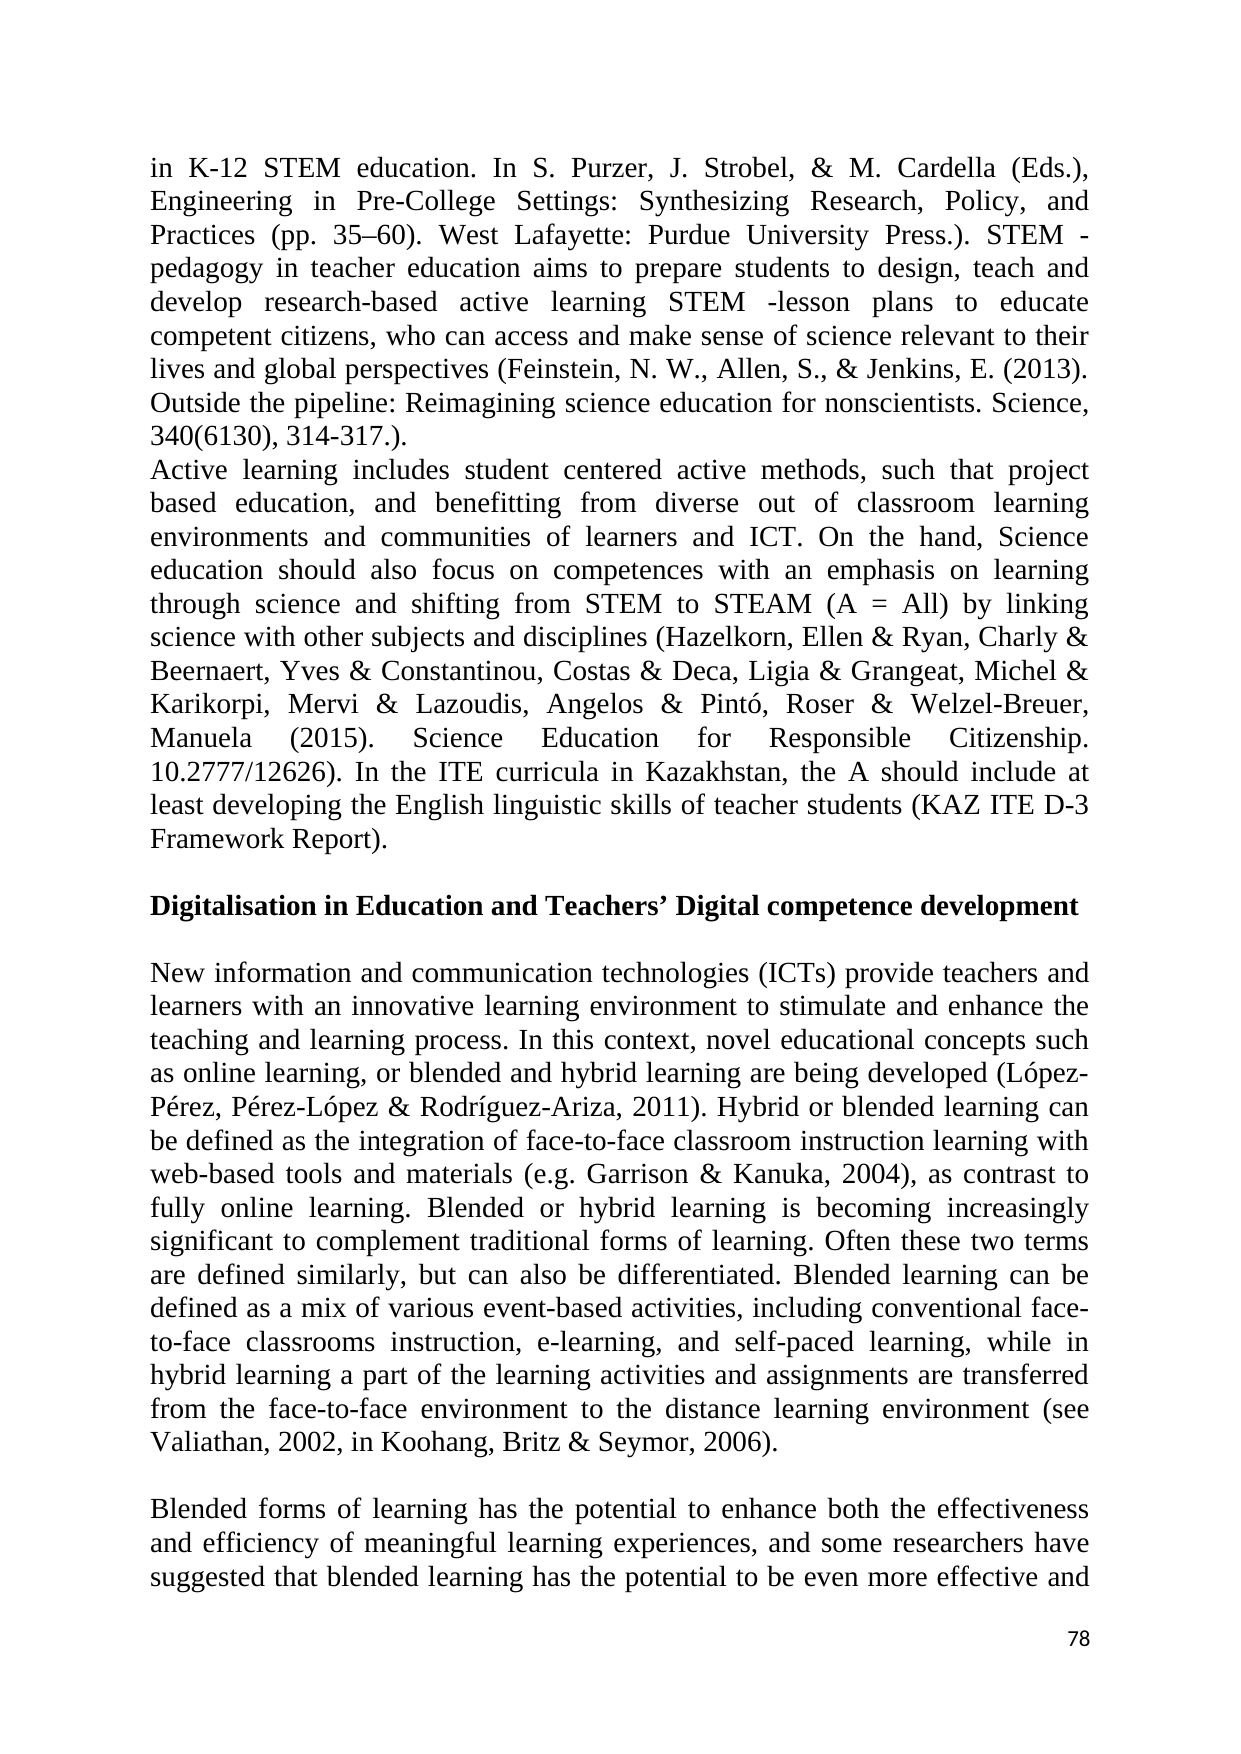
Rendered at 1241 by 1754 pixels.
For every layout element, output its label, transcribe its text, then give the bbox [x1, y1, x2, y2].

text New information and communication technologies (ICTs) provide teachers and learners with an innovative learning environment to stimulate and enhance the teaching and learning process. In this context, novel educational concepts such as online learning, or blended and hybrid learning are being developed (López-Pérez, Pérez-López & Rodríguez-Ariza, 2011). Hybrid or blended learning can be defined as the integration of face-to-face classroom instruction learning with web-based tools and materials (e.g. Garrison & Kanuka, 2004), as contrast to fully online learning. Blended or hybrid learning is becoming increasingly significant to complement traditional forms of learning. Often these two terms are defined similarly, but can also be differentiated. Blended learning can be defined as a mix of various event-based activities, including conventional face-to-face classrooms instruction, e-learning, and self-paced learning, while in hybrid learning a part of the learning activities and assignments are transferred from the face-to-face environment to the distance learning environment (see Valiathan, 2002, in Koohang, Britz & Seymor, 2006). [150, 955, 1090, 1458]
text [150, 1492, 1090, 1592]
text Active learning includes student centered active methods, such that project based education, and benefitting from diverse out of classroom learning environments and communities of learners and ICT. On the hand, Science education should also focus on competences with an emphasis on learning through science and shifting from STEM to STEAM (A = All) by linking science with other subjects and disciplines (Hazelkorn, Ellen & Ryan, Charly & Beernaert, Yves & Constantinou, Costas & Deca, Ligia & Grangeat, Michel & Karikorpi, Mervi & Lazoudis, Angelos & Pintó, Roser & Welzel-Breuer, Manuela (2015). Science Education for Responsible Citizenship. 10.2777/12626). In the ITE curricula in Kazakhstan, the A should include at least developing the English linguistic skills of teacher students (KAZ ITE D-3 Framework Report). [150, 452, 1090, 854]
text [150, 150, 1090, 452]
text Digitalisation in Education and Teachers’ Digital competence development [150, 888, 1090, 921]
